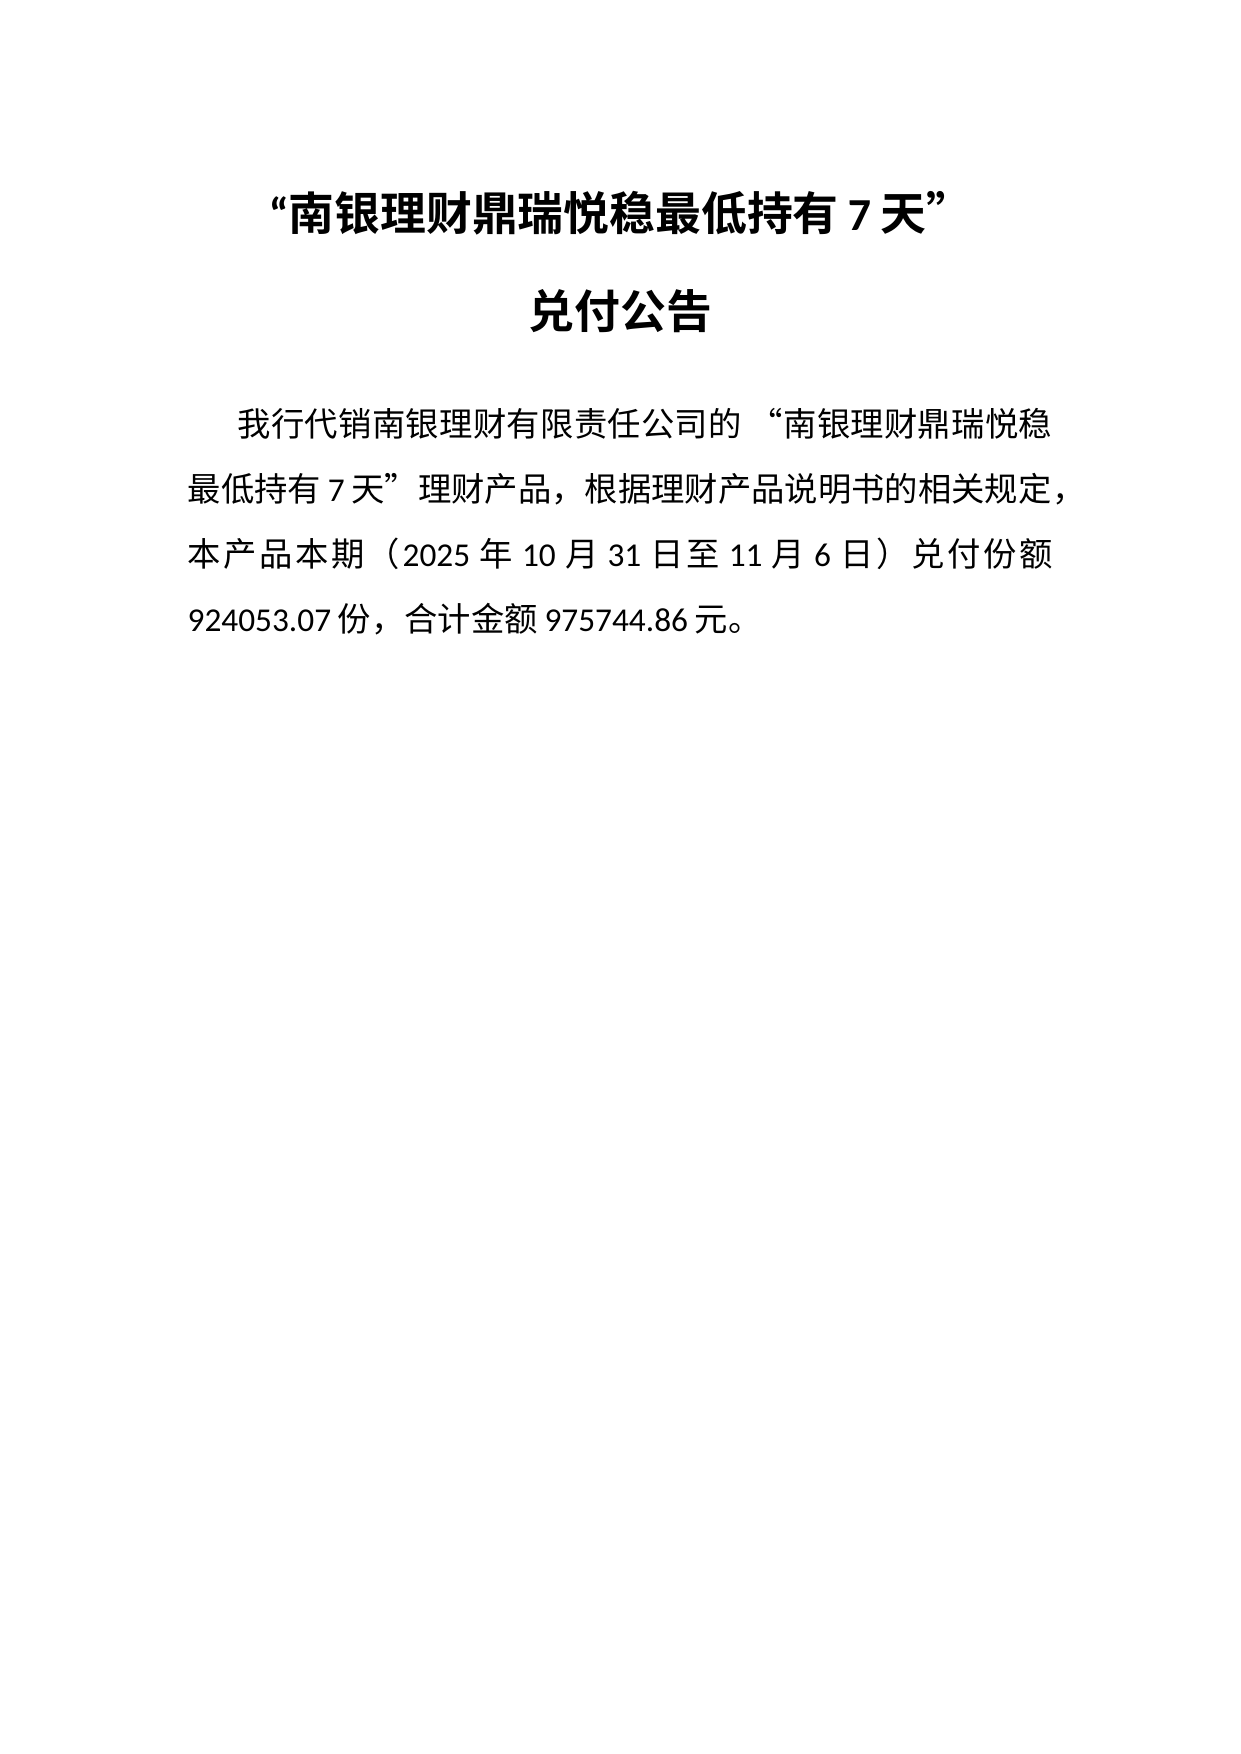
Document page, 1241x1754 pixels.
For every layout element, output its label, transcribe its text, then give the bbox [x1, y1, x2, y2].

text “南银理财鼎瑞悦稳最低持有7天” [187, 162, 1053, 259]
text 我行代销南银理财有限责任公司的 “南银理财鼎瑞悦稳最低持有7天”理财产品，根据理财产品说明书的相关规定，本产品本期（2025年10月31日至11月6日）兑付份额924053.07份，合计金额975744.86元。 [187, 389, 1053, 649]
text 兑付公告 [187, 259, 1053, 357]
